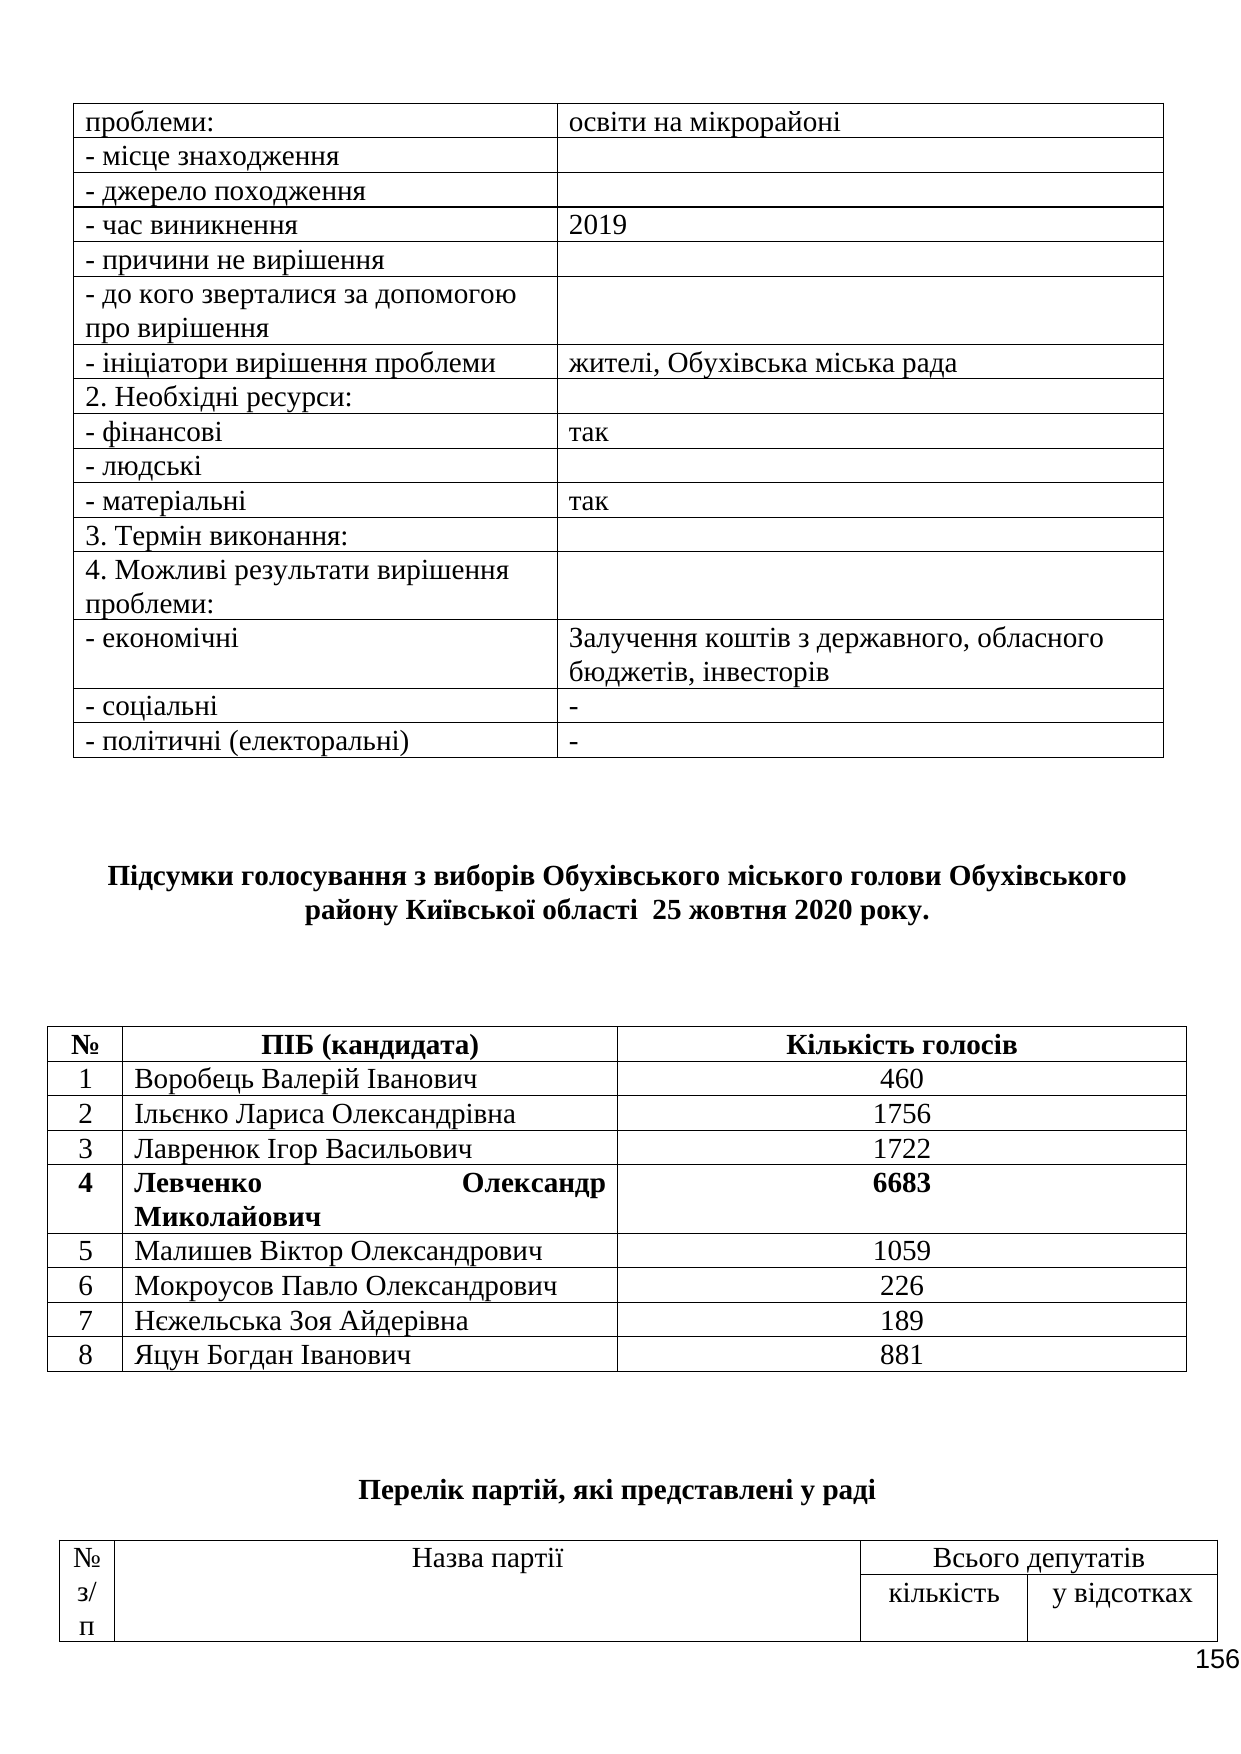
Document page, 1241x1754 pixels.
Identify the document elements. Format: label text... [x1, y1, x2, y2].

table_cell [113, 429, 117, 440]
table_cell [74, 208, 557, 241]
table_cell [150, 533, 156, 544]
text Перелік партій, які представлені у раді [59, 1472, 1175, 1506]
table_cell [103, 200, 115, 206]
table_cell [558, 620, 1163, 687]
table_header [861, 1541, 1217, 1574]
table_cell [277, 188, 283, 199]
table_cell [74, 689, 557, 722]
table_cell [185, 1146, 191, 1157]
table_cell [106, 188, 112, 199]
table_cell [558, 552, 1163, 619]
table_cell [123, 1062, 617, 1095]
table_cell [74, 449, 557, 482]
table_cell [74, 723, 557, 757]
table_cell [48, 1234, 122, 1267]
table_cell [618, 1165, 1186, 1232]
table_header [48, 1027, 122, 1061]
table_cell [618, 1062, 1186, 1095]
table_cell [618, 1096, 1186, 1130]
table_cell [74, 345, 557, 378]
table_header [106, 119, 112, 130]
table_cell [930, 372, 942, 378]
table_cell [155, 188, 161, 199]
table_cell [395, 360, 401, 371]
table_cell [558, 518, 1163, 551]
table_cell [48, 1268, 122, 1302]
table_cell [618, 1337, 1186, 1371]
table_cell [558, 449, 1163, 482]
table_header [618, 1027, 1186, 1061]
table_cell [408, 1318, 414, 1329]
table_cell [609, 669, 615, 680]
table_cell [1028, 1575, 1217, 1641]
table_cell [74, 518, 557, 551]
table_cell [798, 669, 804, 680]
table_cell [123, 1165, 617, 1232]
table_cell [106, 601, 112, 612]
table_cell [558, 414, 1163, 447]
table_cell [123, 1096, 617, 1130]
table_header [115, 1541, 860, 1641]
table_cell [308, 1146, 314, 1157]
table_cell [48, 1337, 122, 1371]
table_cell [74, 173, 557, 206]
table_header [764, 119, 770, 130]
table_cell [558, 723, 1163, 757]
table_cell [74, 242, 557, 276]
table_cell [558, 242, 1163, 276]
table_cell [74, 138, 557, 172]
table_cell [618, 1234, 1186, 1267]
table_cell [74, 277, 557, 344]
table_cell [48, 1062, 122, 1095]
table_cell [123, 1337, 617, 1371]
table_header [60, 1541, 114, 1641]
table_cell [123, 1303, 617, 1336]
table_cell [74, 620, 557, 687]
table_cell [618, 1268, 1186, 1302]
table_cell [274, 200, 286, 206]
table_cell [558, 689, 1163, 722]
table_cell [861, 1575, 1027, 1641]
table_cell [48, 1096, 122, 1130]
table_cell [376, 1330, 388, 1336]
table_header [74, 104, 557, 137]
text Підсумки голосування з виборів Обухівського міського голови Обухівського району Київської області 25 жовтня 2020 року. [59, 858, 1175, 925]
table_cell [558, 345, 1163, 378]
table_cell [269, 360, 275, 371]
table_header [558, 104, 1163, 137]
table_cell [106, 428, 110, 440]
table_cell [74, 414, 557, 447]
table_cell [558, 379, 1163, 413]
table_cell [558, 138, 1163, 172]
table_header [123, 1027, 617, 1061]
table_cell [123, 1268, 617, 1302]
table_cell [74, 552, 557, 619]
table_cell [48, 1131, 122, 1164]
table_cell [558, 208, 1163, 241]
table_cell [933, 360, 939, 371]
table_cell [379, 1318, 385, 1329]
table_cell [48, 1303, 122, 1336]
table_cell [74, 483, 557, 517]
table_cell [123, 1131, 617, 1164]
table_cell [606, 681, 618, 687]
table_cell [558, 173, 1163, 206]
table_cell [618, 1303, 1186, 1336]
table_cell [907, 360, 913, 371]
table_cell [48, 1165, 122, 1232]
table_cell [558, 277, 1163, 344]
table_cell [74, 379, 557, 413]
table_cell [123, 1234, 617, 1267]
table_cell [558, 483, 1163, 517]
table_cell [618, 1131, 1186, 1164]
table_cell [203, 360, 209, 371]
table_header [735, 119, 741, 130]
